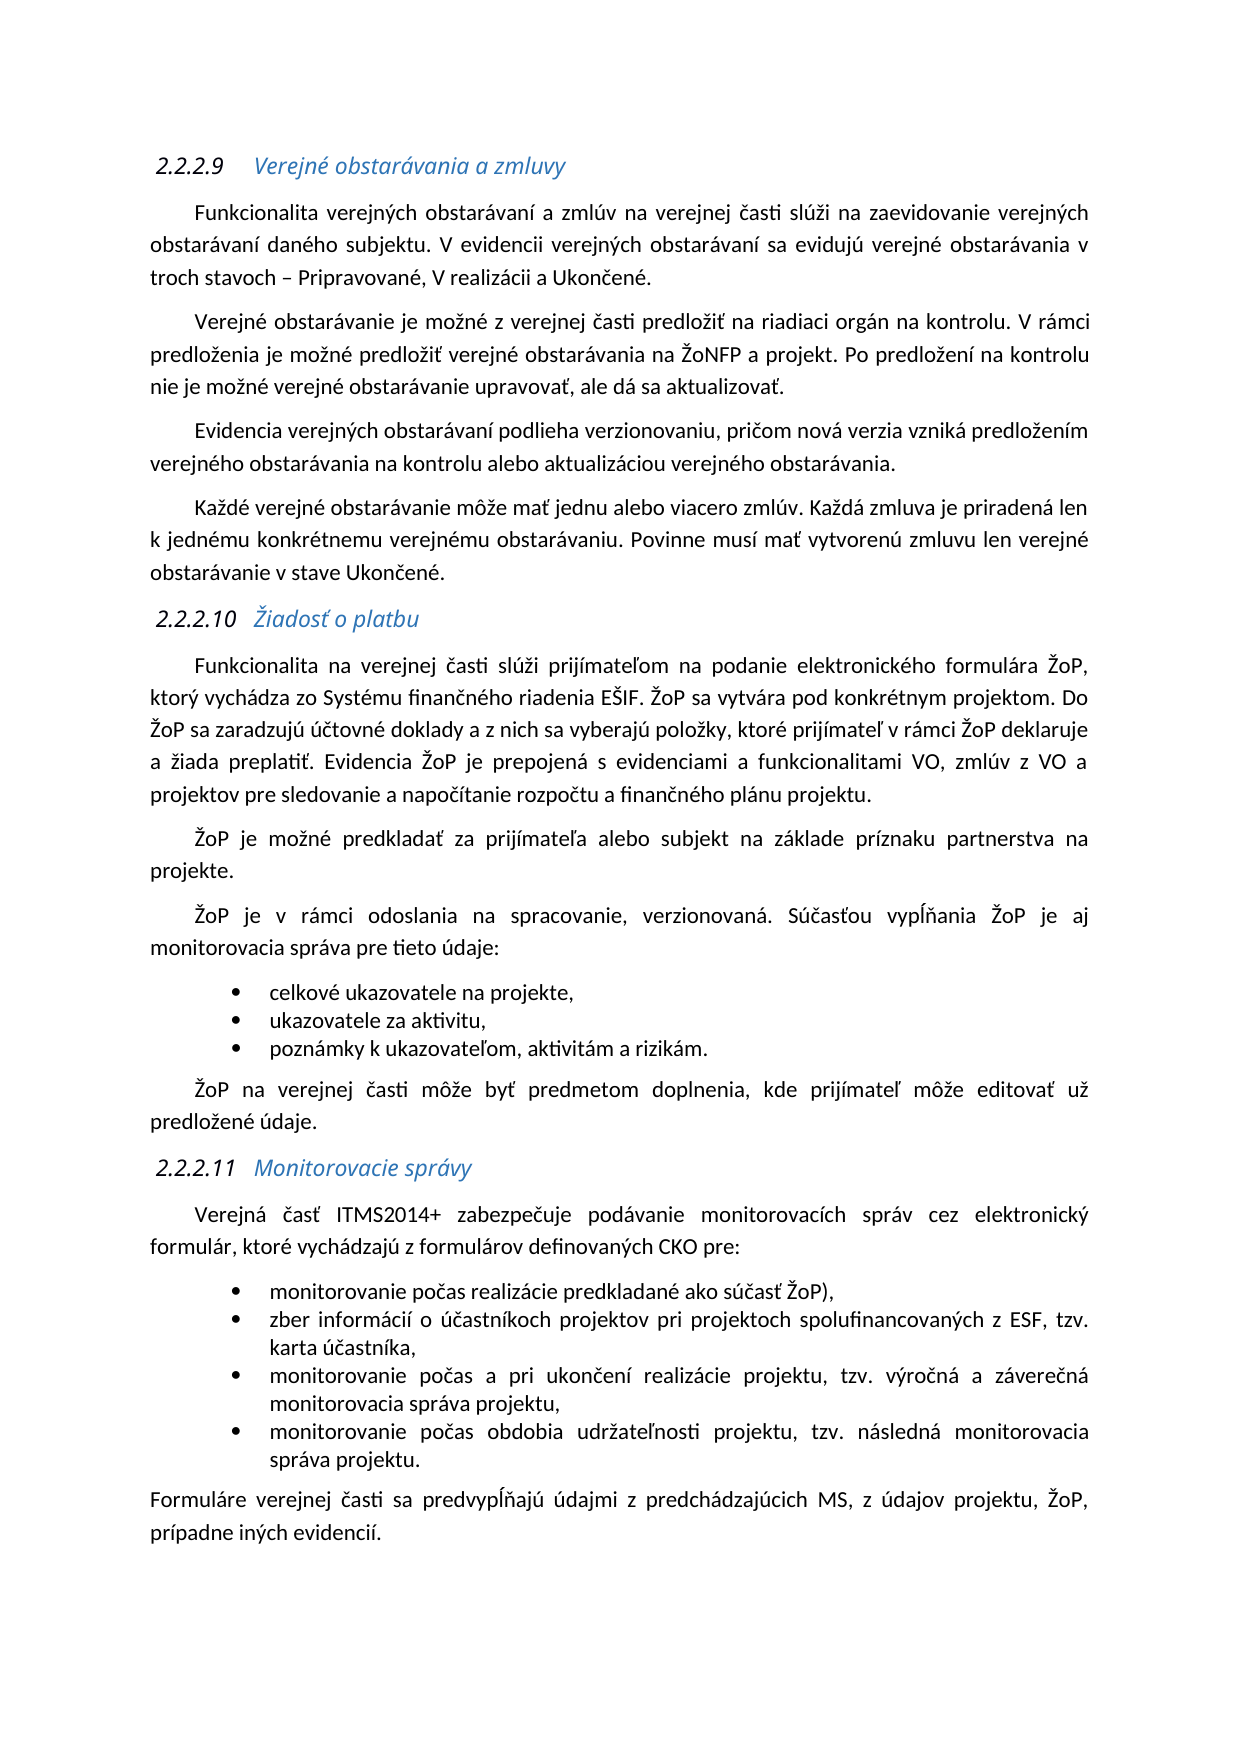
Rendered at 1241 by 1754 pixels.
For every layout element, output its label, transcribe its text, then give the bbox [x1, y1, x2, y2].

subtitle Monitorovacie správy [156, 1152, 1090, 1183]
list ukazovatele za aktivitu, [232, 1006, 1090, 1034]
subtitle Verejné obstarávania a zmluvy [156, 150, 1090, 181]
list poznámky k ukazovateľom, aktivitám a rizikám. [232, 1034, 1090, 1062]
list monitorovanie počas realizácie predkladané ako súčasť ŽoP), [232, 1277, 1090, 1305]
text Verejná časť ITMS2014+ zabezpečuje podávanie monitorovacích správ cez elektronický formulár, ktoré vychádzajú z formulárov definovaných CKO pre: [150, 1200, 1090, 1260]
subtitle Žiadosť o platbu [156, 602, 1090, 634]
text Funkcionalita na verejnej časti slúži prijímateľom na podanie elektronického formulára ŽoP, ktorý vychádza zo Systému finančného riadenia EŠIF. ŽoP sa vytvára pod konkrétnym projektom. Do ŽoP sa zaradzujú účtovné doklady a z nich sa vyberajú položky, ktoré prijímateľ v rámci ŽoP deklaruje a žiada preplatiť. Evidencia ŽoP je prepojená s evidenciami a funkcionalitami VO, zmlúv z VO a projektov pre sledovanie a napočítanie rozpočtu a finančného plánu projektu. [150, 651, 1090, 808]
text ŽoP je v rámci odoslania na spracovanie, verzionovaná. Súčasťou vypĺňania ŽoP je aj monitorovacia správa pre tieto údaje: [150, 901, 1090, 961]
text Formuláre verejnej časti sa predvypĺňajú údajmi z predchádzajúcich MS, z údajov projektu, ŽoP, prípadne iných evidencií. [150, 1486, 1090, 1546]
text Funkcionalita verejných obstarávaní a zmlúv na verejnej časti slúži na zaevidovanie verejných obstarávaní daného subjektu. V evidencii verejných obstarávaní sa evidujú verejné obstarávania v troch stavoch – Pripravované, V realizácii a Ukončené. [150, 198, 1090, 291]
text ŽoP je možné predkladať za prijímateľa alebo subjekt na základe príznaku partnerstva na projekte. [150, 824, 1090, 884]
list monitorovanie počas a pri ukončení realizácie projektu, tzv. výročná a záverečná monitorovacia správa projektu, [232, 1361, 1090, 1417]
list celkové ukazovatele na projekte, [232, 978, 1090, 1006]
list zber informácií o účastníkoch projektov pri projektoch spolufinancovaných z ESF, tzv. karta účastníka, [232, 1305, 1090, 1361]
text ŽoP na verejnej časti môže byť predmetom doplnenia, kde prijímateľ môže editovať už predložené údaje. [150, 1075, 1090, 1135]
list monitorovanie počas obdobia udržateľnosti projektu, tzv. následná monitorovacia správa projektu. [232, 1417, 1090, 1473]
text Evidencia verejných obstarávaní podlieha verzionovaniu, pričom nová verzia vzniká predložením verejného obstarávania na kontrolu alebo aktualizáciou verejného obstarávania. [150, 417, 1090, 477]
text Každé verejné obstarávanie môže mať jednu alebo viacero zmlúv. Každá zmluva je priradená len k jednému konkrétnemu verejnému obstarávaniu. Povinne musí mať vytvorenú zmluvu len verejné obstarávanie v stave Ukončené. [150, 493, 1090, 586]
text Verejné obstarávanie je možné z verejnej časti predložiť na riadiaci orgán na kontrolu. V rámci predloženia je možné predložiť verejné obstarávania na ŽoNFP a projekt. Po predložení na kontrolu nie je možné verejné obstarávanie upravovať, ale dá sa aktualizovať. [150, 307, 1090, 400]
